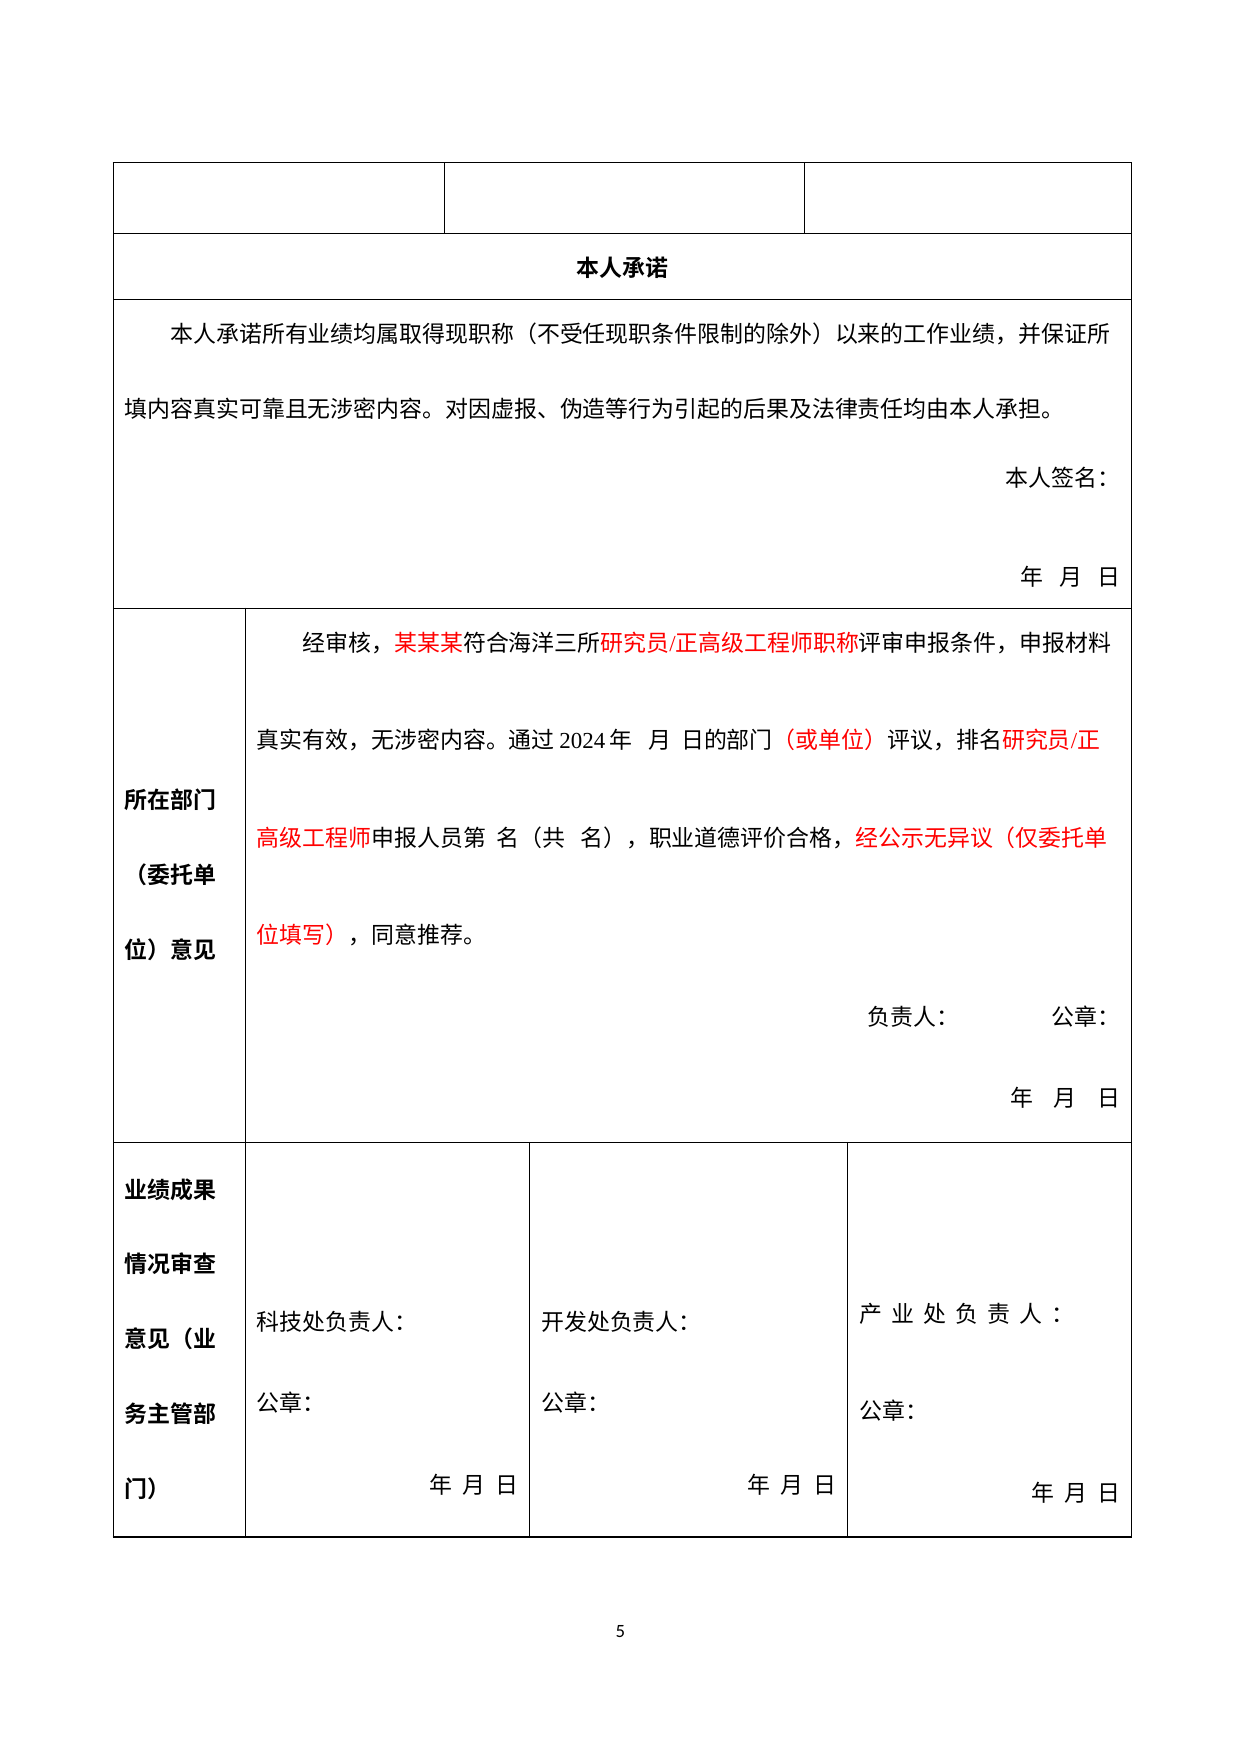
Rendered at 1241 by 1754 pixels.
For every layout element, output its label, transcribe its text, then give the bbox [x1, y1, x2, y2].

table_cell 经审核，某某某符合海洋三所研究员/正高级工程师职称评审申报条件，申报材料真实有效，无涉密内容。通过2024年 月 日的部门（或单位）评议，排名研究员/正高级工程师申报人员第 名（共 名），职业道德评价合格，经公示无异议（仅委托单位填写），同意推荐。 负责人： 公章： 年 月 日 [246, 609, 1131, 1142]
table_cell 产业处负责人： 公章： 年 月 日 [848, 1143, 1131, 1536]
table_cell 业绩成果情况审查意见（业务主管部门） [114, 1143, 245, 1536]
table_cell [114, 163, 444, 233]
table_cell 科技处负责人： 公章： 年 月 日 [246, 1143, 529, 1536]
table_cell [805, 163, 1131, 233]
table_cell 本人承诺 [114, 234, 1131, 299]
table_cell 所在部门（委托单位）意见 [114, 609, 245, 1142]
table_cell 开发处负责人： 公章： 年 月 日 [530, 1143, 847, 1536]
table_cell 本人承诺所有业绩均属取得现职称（不受任现职条件限制的除外）以来的工作业绩，并保证所填内容真实可靠且无涉密内容。对因虚报、伪造等行为引起的后果及法律责任均由本人承担。 本人签名： 年 月 日 [114, 300, 1131, 608]
table_cell [445, 163, 804, 233]
